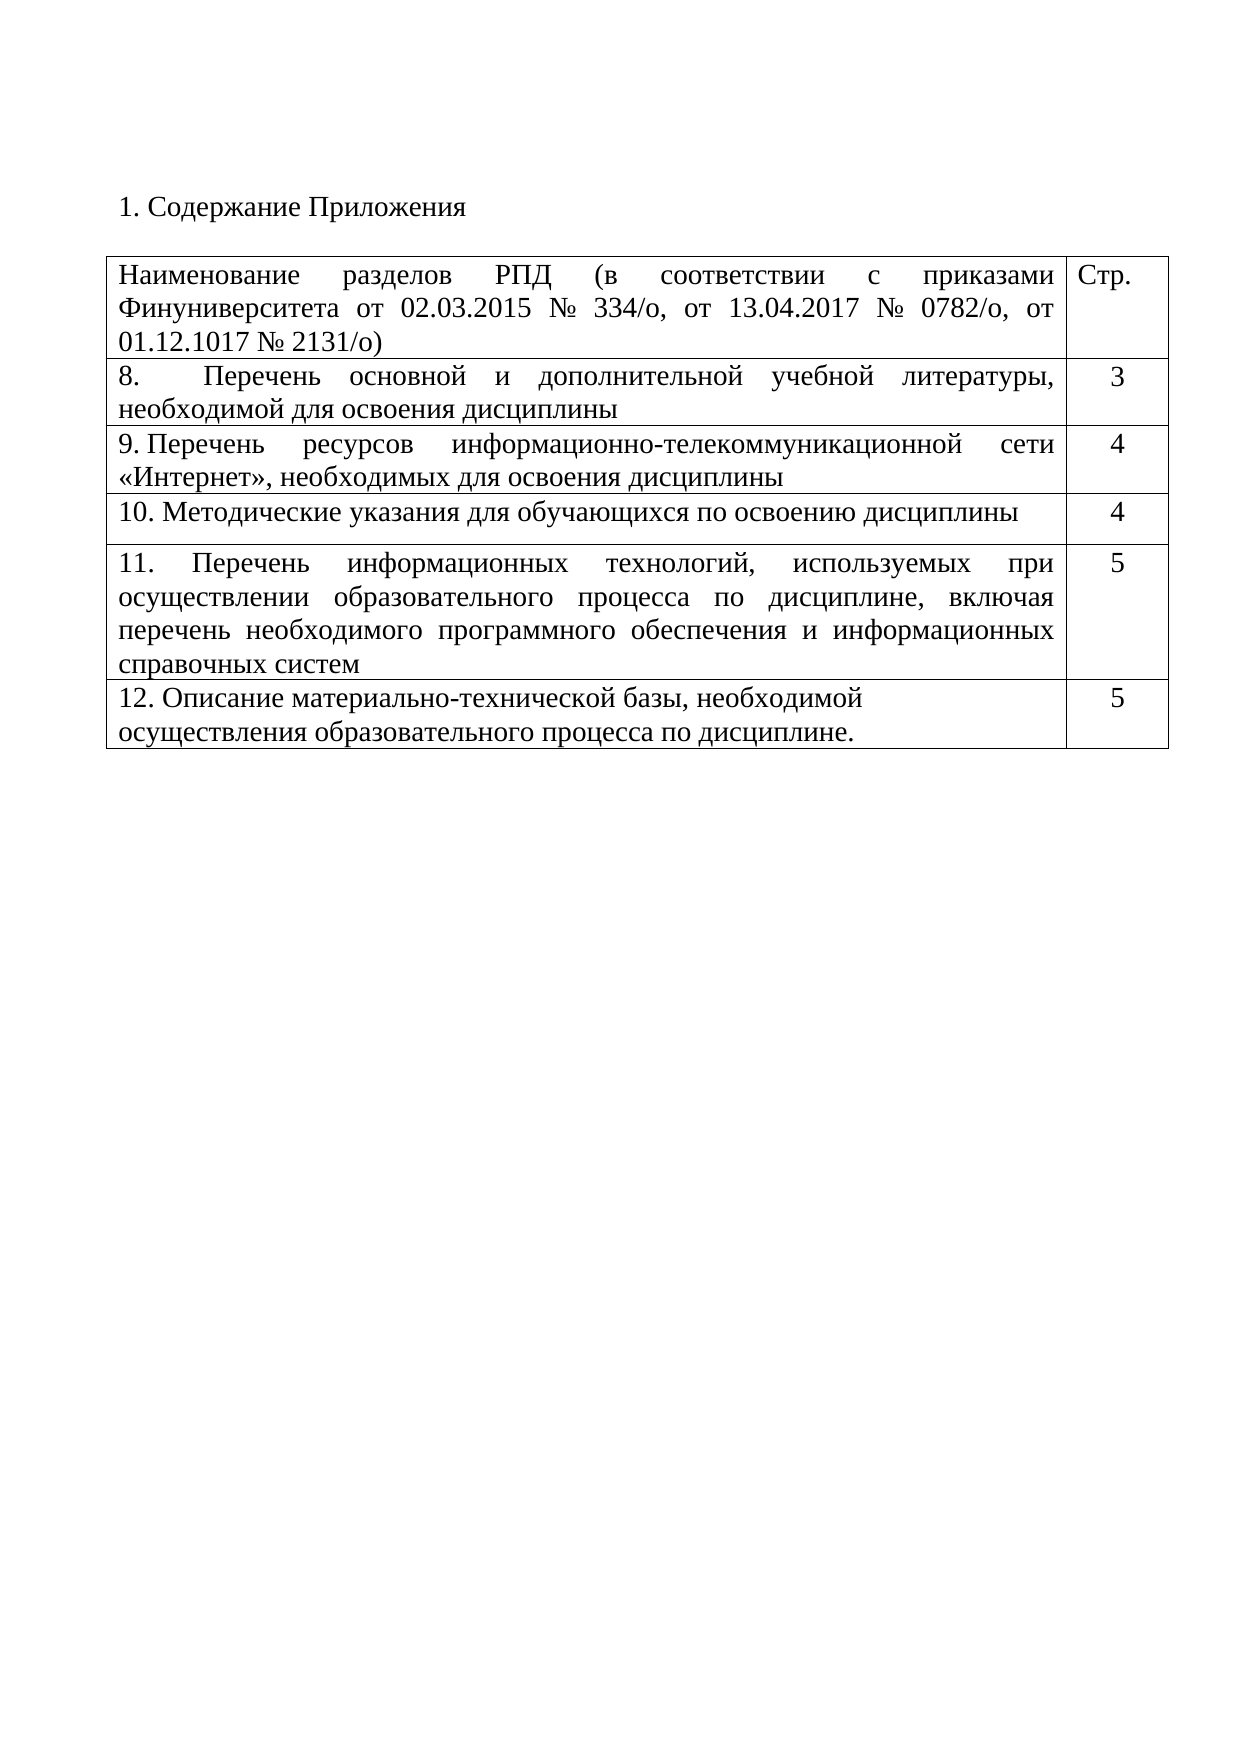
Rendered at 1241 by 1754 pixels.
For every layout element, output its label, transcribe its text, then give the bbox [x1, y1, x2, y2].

table_cell 8. Перечень основной и дополнительной учебной литературы, необходимой для освоения дисциплины [107, 359, 1066, 425]
table_cell 11. Перечень информационных технологий, используемых при осуществлении образовательного процесса по дисциплине, включая перечень необходимого программного обеспечения и информационных справочных систем [107, 545, 1066, 679]
table_cell 9. Перечень ресурсов информационно-телекоммуникационной сети «Интернет», необходимых для освоения дисциплины [107, 426, 1066, 493]
text 1. Содержание Приложения [118, 189, 1181, 222]
table_cell 10. Методические указания для обучающихся по освоению дисциплины [107, 494, 1066, 544]
table_cell 4 [1067, 426, 1168, 493]
table_cell 12. Описание материально-технической базы, необходимой осуществления образовательного процесса по дисциплине. [107, 680, 1066, 747]
table_cell 5 [1067, 680, 1168, 747]
table_cell 5 [1067, 545, 1168, 679]
table_cell 3 [1067, 359, 1168, 425]
table_header Стр. [1067, 257, 1168, 358]
table_cell 4 [1067, 494, 1168, 544]
table_header Наименование разделов РПД (в соответствии с приказами Финуниверситета от 02.03.2015 № 334/о, от 13.04.2017 № 0782/о, от 01.12.1017 № 2131/о) [107, 257, 1066, 358]
